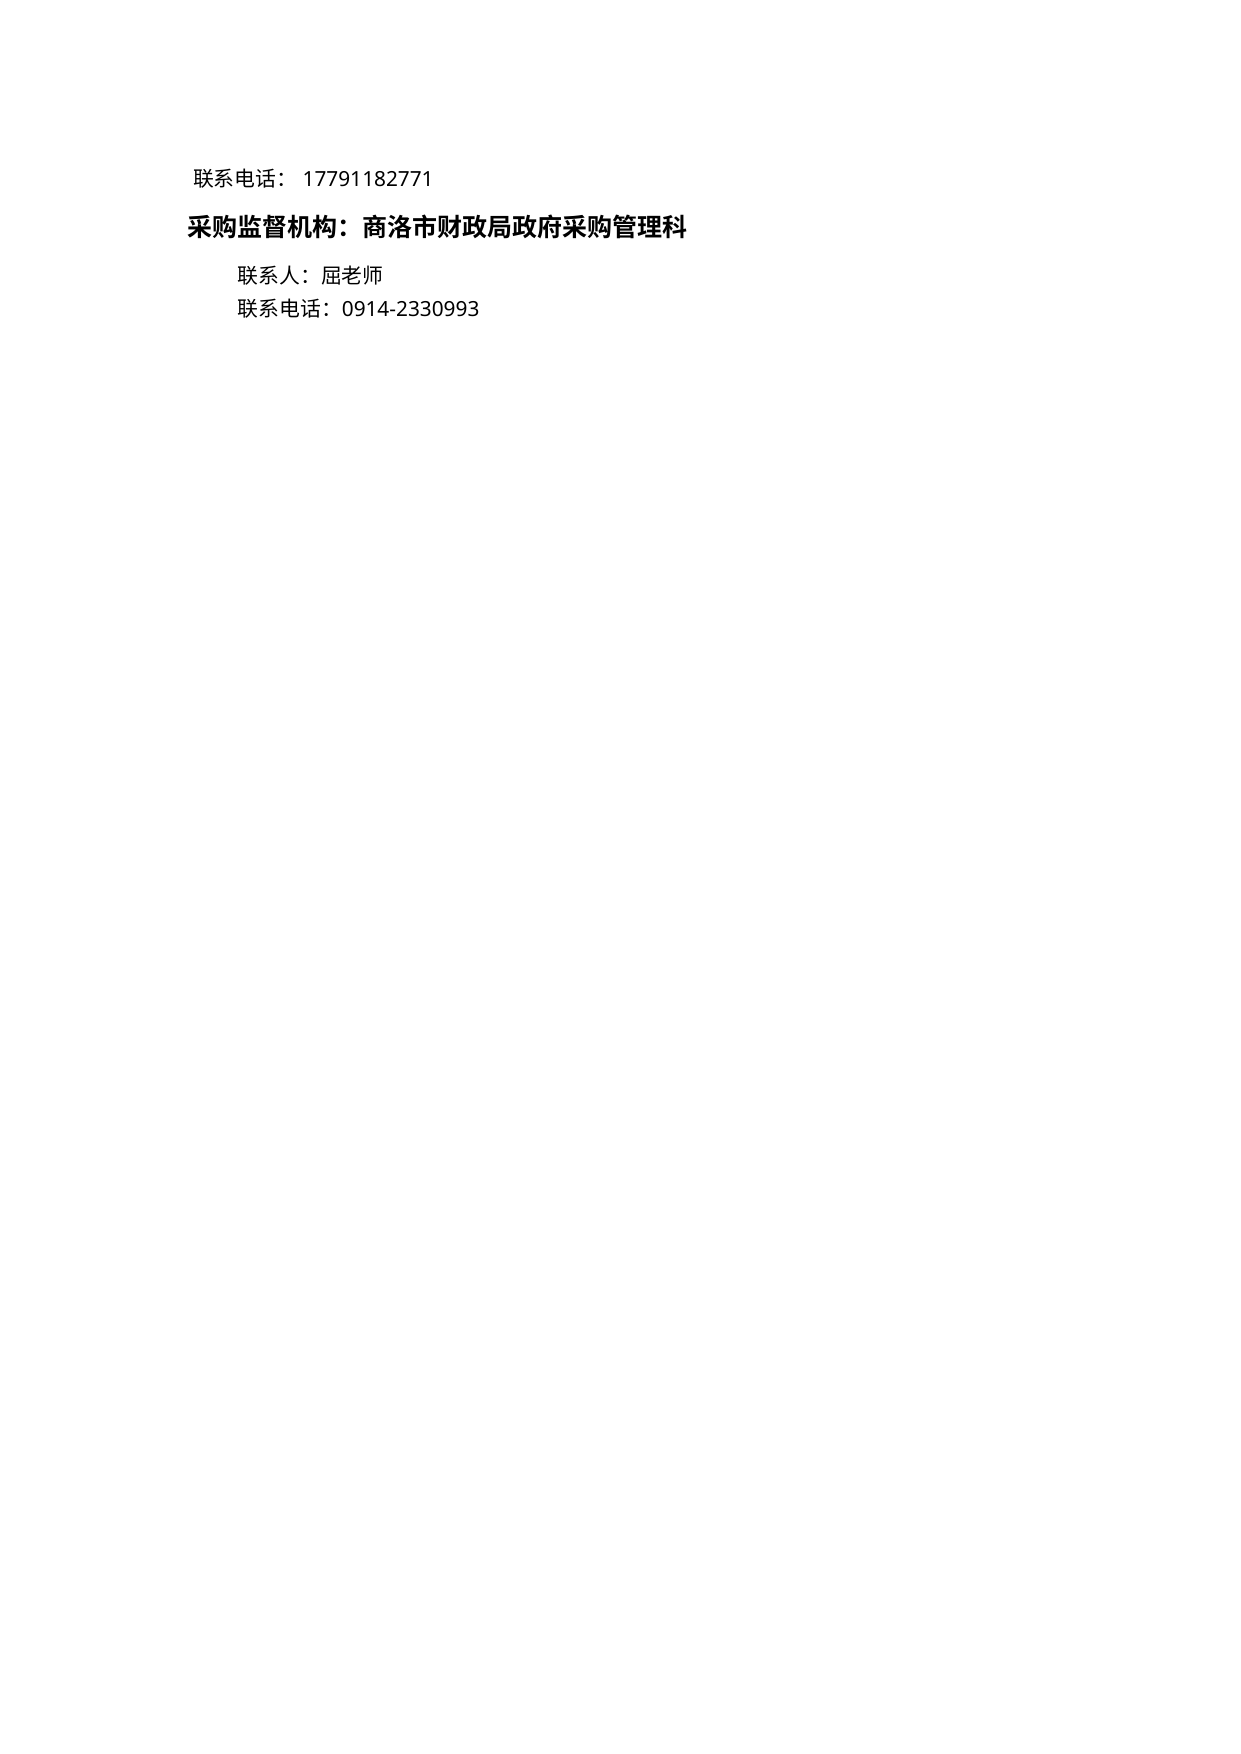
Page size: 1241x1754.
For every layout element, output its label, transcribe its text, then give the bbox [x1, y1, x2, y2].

text 联系电话： 17791182771 [187, 162, 1053, 194]
text 联系电话：0914-2330993 [187, 292, 1053, 324]
text 采购监督机构：商洛市财政局政府采购管理科 [187, 194, 1053, 259]
text 联系人：屈老师 [187, 259, 1053, 292]
